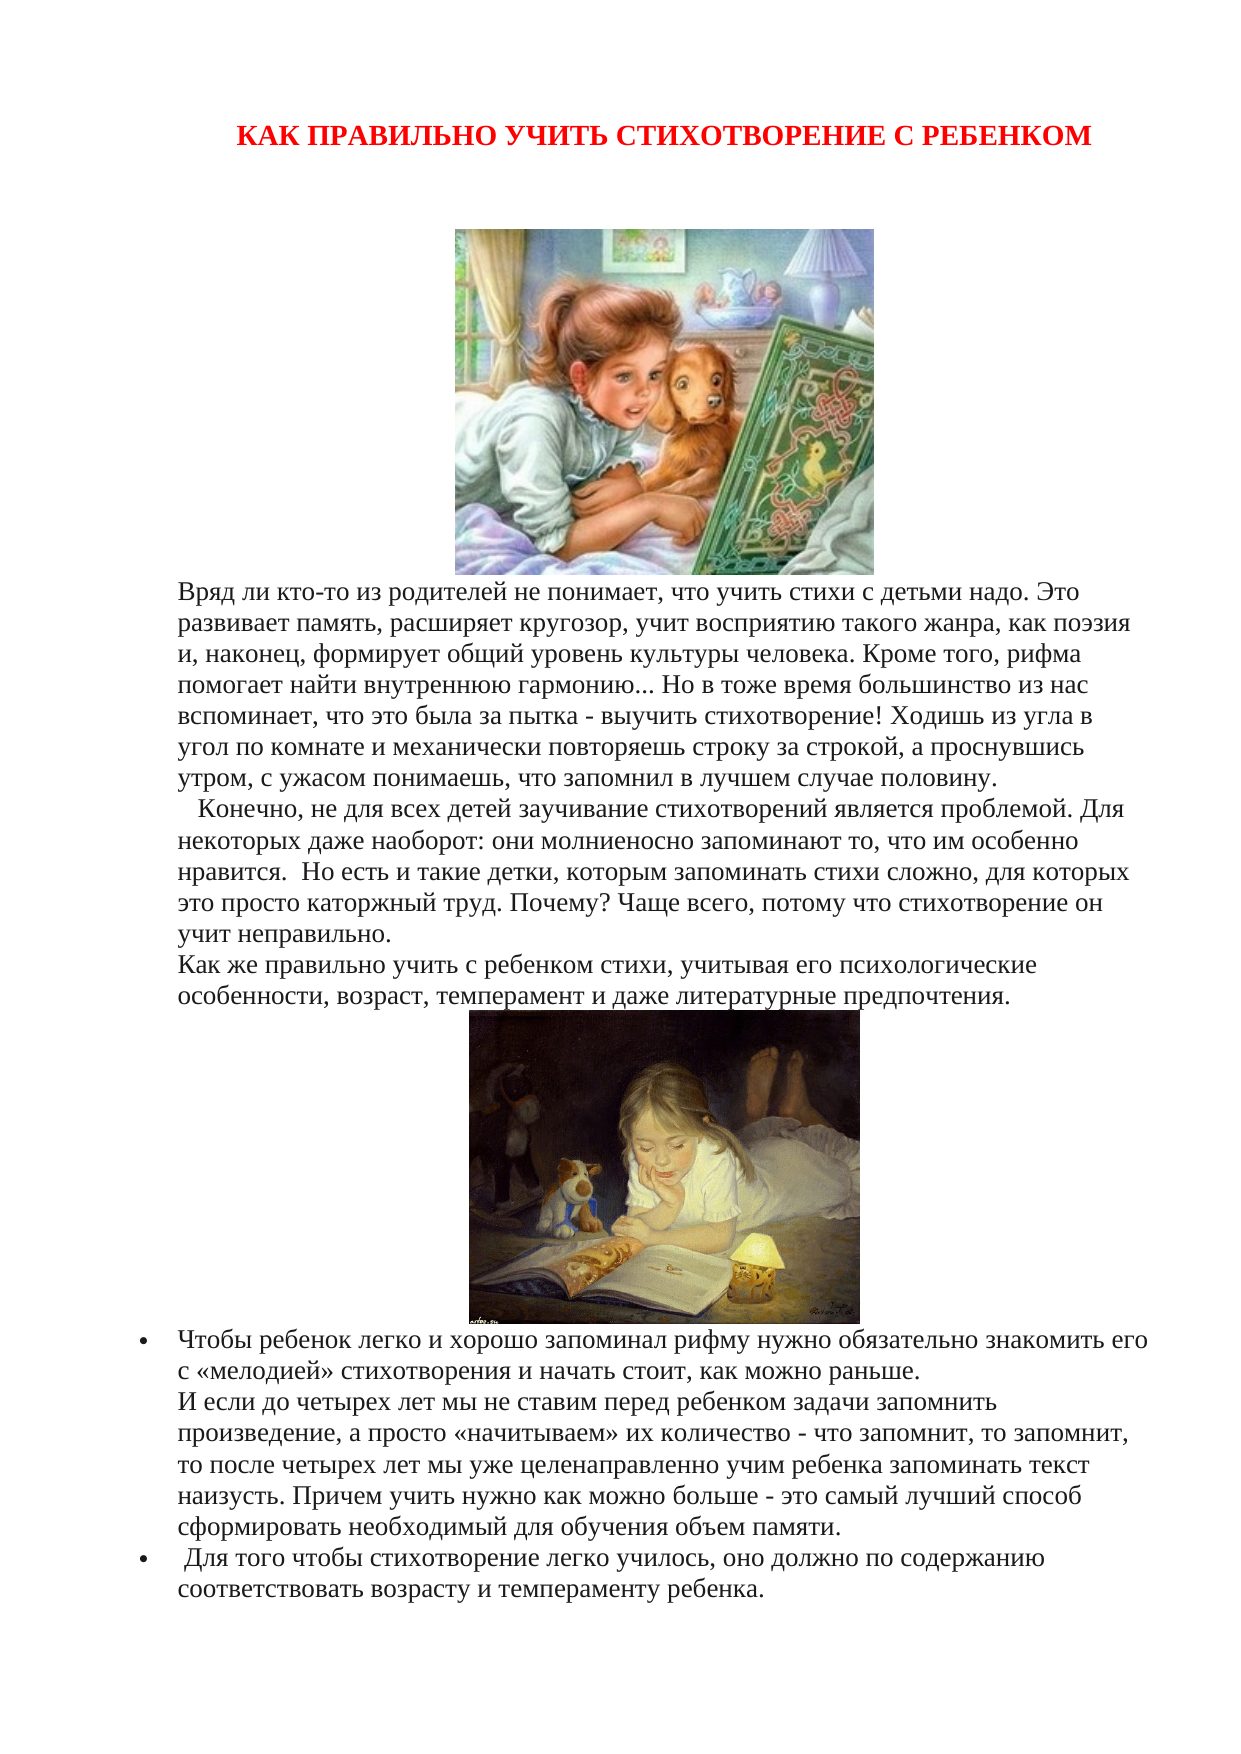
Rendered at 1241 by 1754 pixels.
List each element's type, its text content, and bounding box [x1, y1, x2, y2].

text Конечно, не для всех детей заучивание стихотворений является проблемой. Для некоторых даже наоборот: они молниеносно запоминают то, что им особенно нравится. Но есть и такие детки, которым запоминать стихи сложно, для которых это просто каторжный труд. Почему? Чаще всего, потому что стихотворение он учит неправильно. [177, 793, 1152, 948]
text Как же правильно учить с ребенком стихи, учитывая его психологические особенности, возраст, темперамент и даже литературные предпочтения. [177, 948, 1152, 1011]
text КАК ПРАВИЛЬНО УЧИТЬ СТИХОТВОРЕНИЕ С РЕБЕНКОМ [177, 118, 1152, 152]
text И если до четырех лет мы не ставим перед ребенком задачи запомнить произведение, а просто «начитываем» их количество - что запомнит, то запомнит, то после четырех лет мы уже целенаправленно учим ребенка запоминать текст наизусть. Причем учить нужно как можно больше - это самый лучший способ сформировать необходимый для обучения объем памяти. [177, 1385, 1152, 1541]
text Вряд ли кто-то из родителей не понимает, что учить стихи с детьми надо. Это развивает память, расширяет кругозор, учит восприятию такого жанра, как поэзия и, наконец, формирует общий уровень культуры человека. Кроме того, рифма помогает найти внутреннюю гармонию... Но в тоже время большинство из нас вспоминает, что это была за пытка - выучить стихотворение! Ходишь из угла в угол по комнате и механически повторяешь строку за строкой, а проснувшись утром, с ужасом понимаешь, что запомнил в лучшем случае половину. [177, 574, 1152, 793]
picture [455, 229, 874, 575]
list Для того чтобы стихотворение легко училось, оно должно по содержанию соответствовать возрасту и темпераменту ребенка. [140, 1541, 1152, 1603]
list Чтобы ребенок легко и хорошо запоминал рифму нужно обязательно знакомить его с «мелодией» стихотворения и начать стоит, как можно раньше. [140, 1323, 1152, 1385]
picture [469, 1010, 860, 1324]
